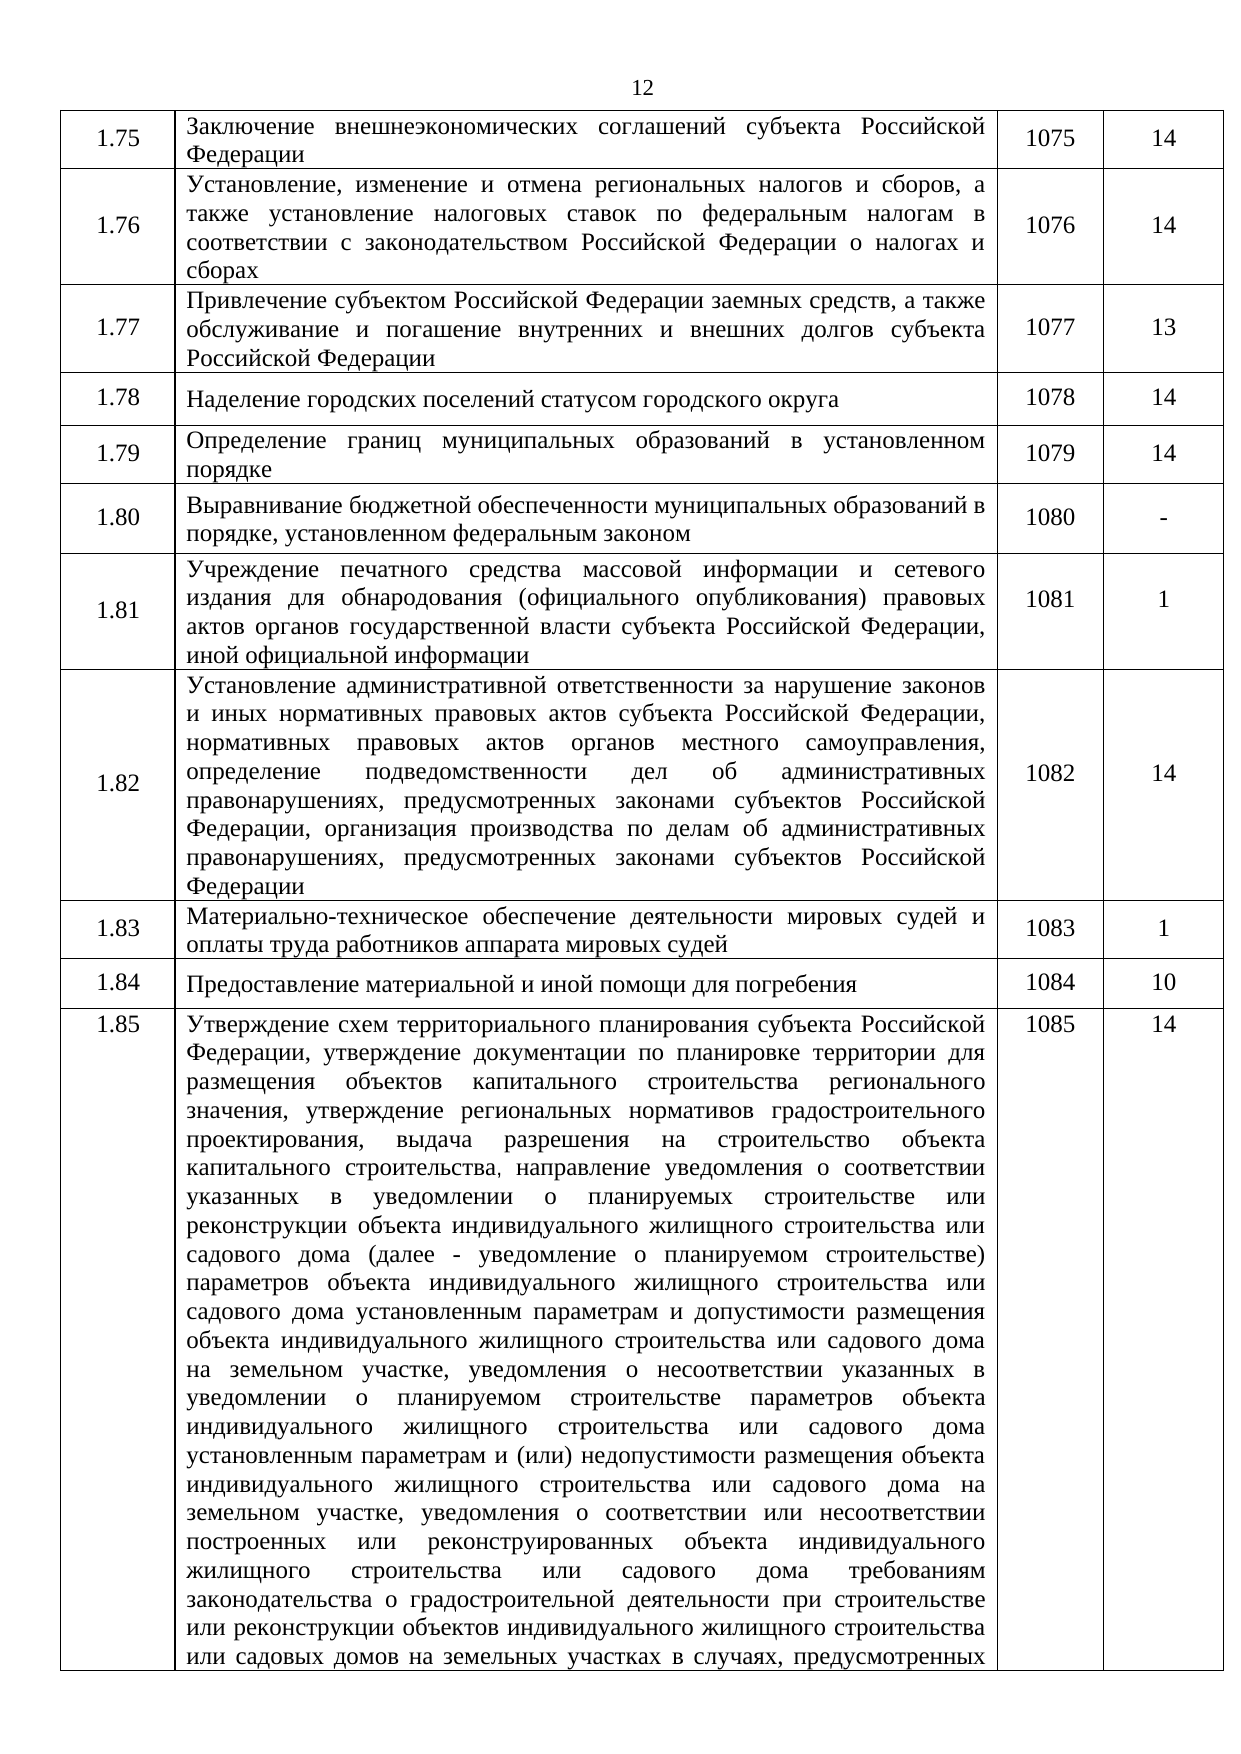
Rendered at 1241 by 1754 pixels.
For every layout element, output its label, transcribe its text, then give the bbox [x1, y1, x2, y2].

table_cell 1077 [998, 285, 1103, 372]
table_cell 1.75 [61, 111, 174, 168]
table_cell 10 [1104, 959, 1223, 1008]
table_cell Определение границ муниципальных образований в установленном порядке [176, 426, 997, 483]
table_cell 14 [1104, 1009, 1223, 1670]
table_cell 1.76 [61, 169, 174, 284]
table_cell 14 [1104, 426, 1223, 483]
table_cell 1.82 [61, 670, 174, 900]
table_cell Наделение городских поселений статусом городского округа [176, 373, 997, 424]
table_cell Привлечение субъектом Российской Федерации заемных средств, а также обслуживание и погашение внутренних и внешних долгов субъекта Российской Федерации [176, 285, 997, 372]
table_cell 1.83 [61, 901, 174, 958]
table_cell Учреждение печатного средства массовой информации и сетевого издания для обнародования (официального опубликования) правовых актов органов государственной власти субъекта Российской Федерации, иной официальной информации [176, 554, 997, 669]
table_cell 1 [1104, 901, 1223, 958]
table_cell Установление, изменение и отмена региональных налогов и сборов, а также установление налоговых ставок по федеральным налогам в соответствии с законодательством Российской Федерации о налогах и сборах [176, 169, 997, 284]
table_cell Материально-техническое обеспечение деятельности мировых судей и оплаты труда работников аппарата мировых судей [176, 901, 997, 958]
table_cell 1075 [998, 111, 1103, 168]
table_cell Установление административной ответственности за нарушение законов и иных нормативных правовых актов субъекта Российской Федерации, нормативных правовых актов органов местного самоуправления, определение подведомственности дел об административных правонарушениях, предусмотренных законами субъектов Российской Федерации, организация производства по делам об административных правонарушениях, предусмотренных законами субъектов Российской Федерации [176, 670, 997, 900]
table_cell 1079 [998, 426, 1103, 483]
table_cell 1078 [998, 373, 1103, 424]
table_cell Предоставление материальной и иной помощи для погребения [176, 959, 997, 1008]
table_cell 1 [1104, 554, 1223, 669]
table_cell 1.84 [61, 959, 174, 1008]
table_cell 14 [1104, 670, 1223, 900]
table_cell 14 [1104, 373, 1223, 424]
table_cell 1083 [998, 901, 1103, 958]
table_cell 1.78 [61, 373, 174, 424]
table_cell 14 [1104, 111, 1223, 168]
table_cell 1.85 [61, 1009, 174, 1670]
table_cell Заключение внешнеэкономических соглашений субъекта Российской Федерации [176, 111, 997, 168]
table_cell 1080 [998, 484, 1103, 553]
table_cell 13 [1104, 285, 1223, 372]
table_cell 1085 [998, 1009, 1103, 1670]
table_cell 1.81 [61, 554, 174, 669]
table_cell 1.77 [61, 285, 174, 372]
table_cell 1084 [998, 959, 1103, 1008]
table_cell 1076 [998, 169, 1103, 284]
table_cell Выравнивание бюджетной обеспеченности муниципальных образований в порядке, установленном федеральным законом [176, 484, 997, 553]
table_cell 1.79 [61, 426, 174, 483]
table_cell 14 [1104, 169, 1223, 284]
table_cell 1082 [998, 670, 1103, 900]
table_cell 1081 [998, 554, 1103, 669]
table_cell - [1104, 484, 1223, 553]
table_cell 1.80 [61, 484, 174, 553]
